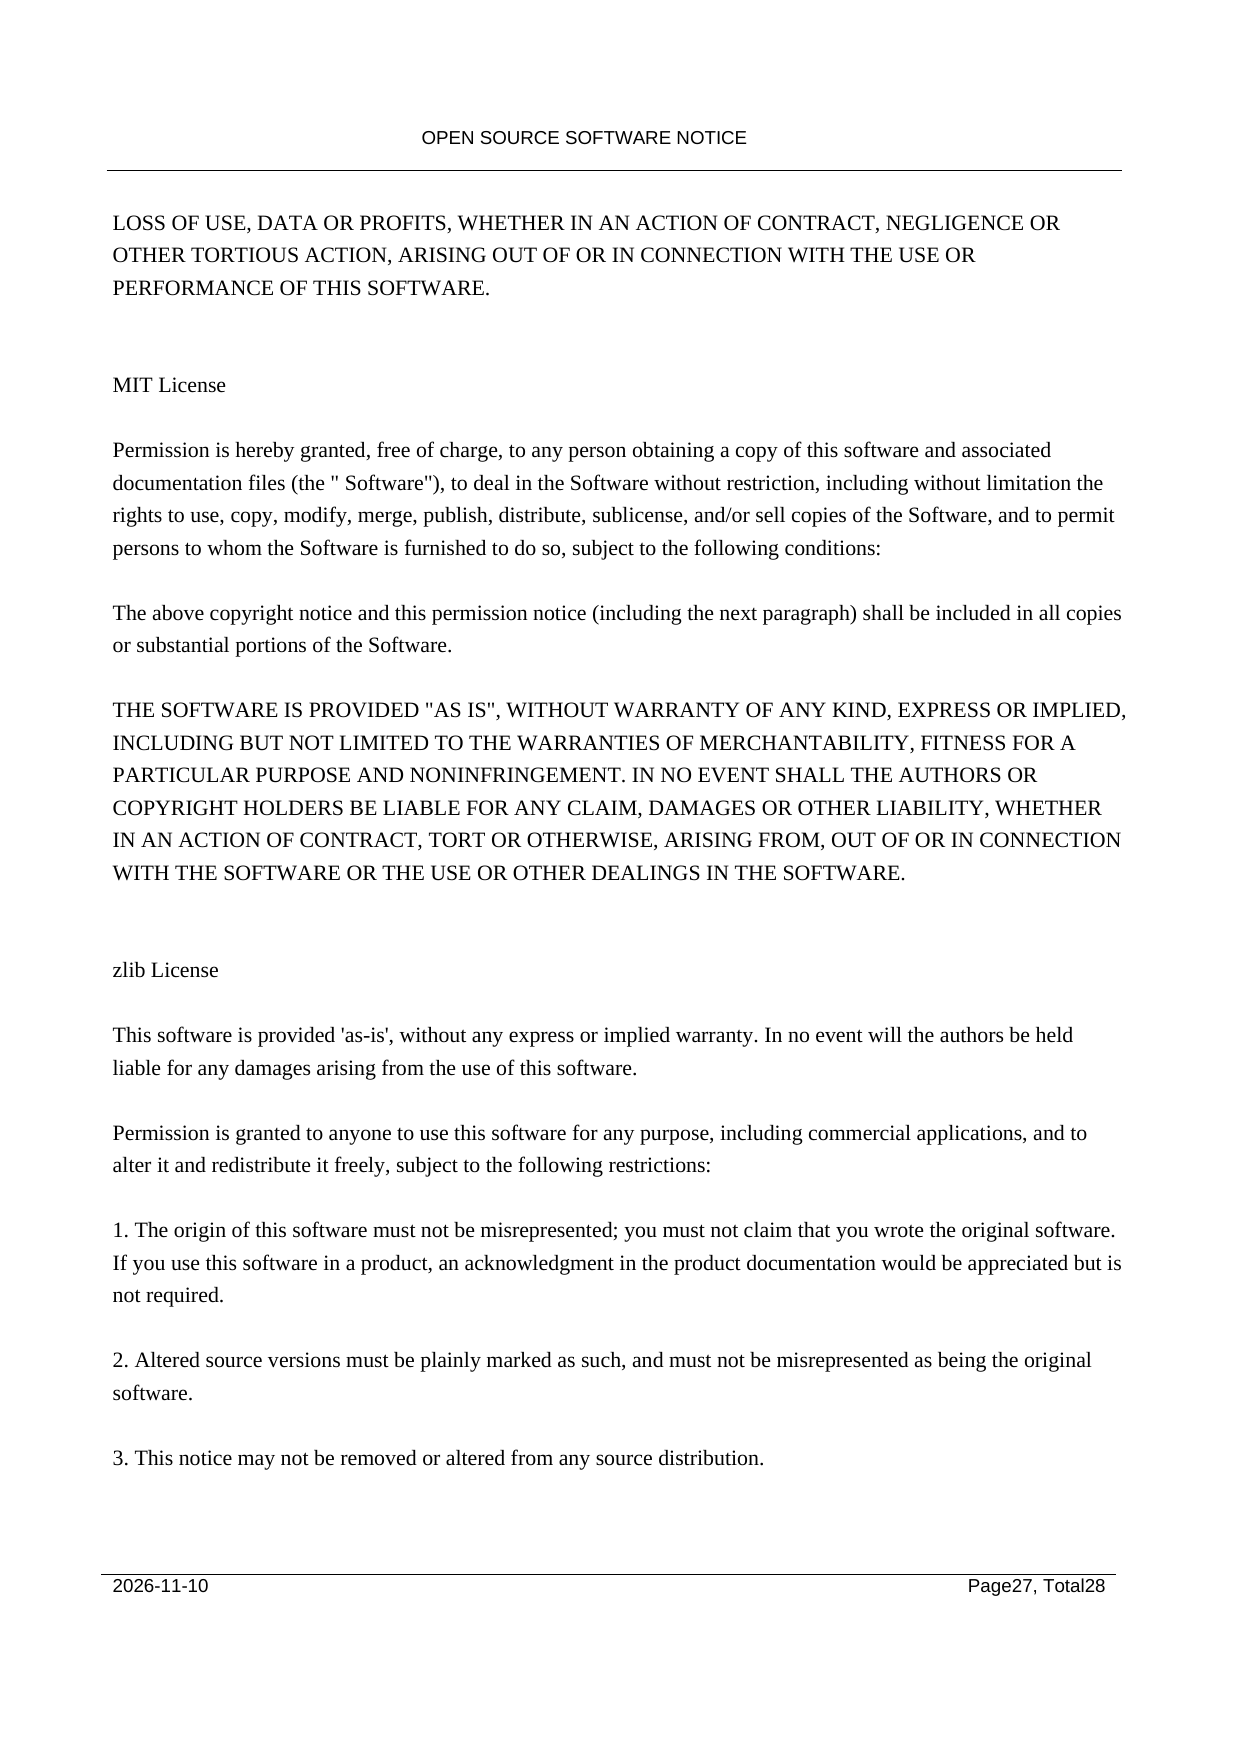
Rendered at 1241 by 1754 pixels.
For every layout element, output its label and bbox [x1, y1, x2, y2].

text [112, 206, 1128, 1506]
